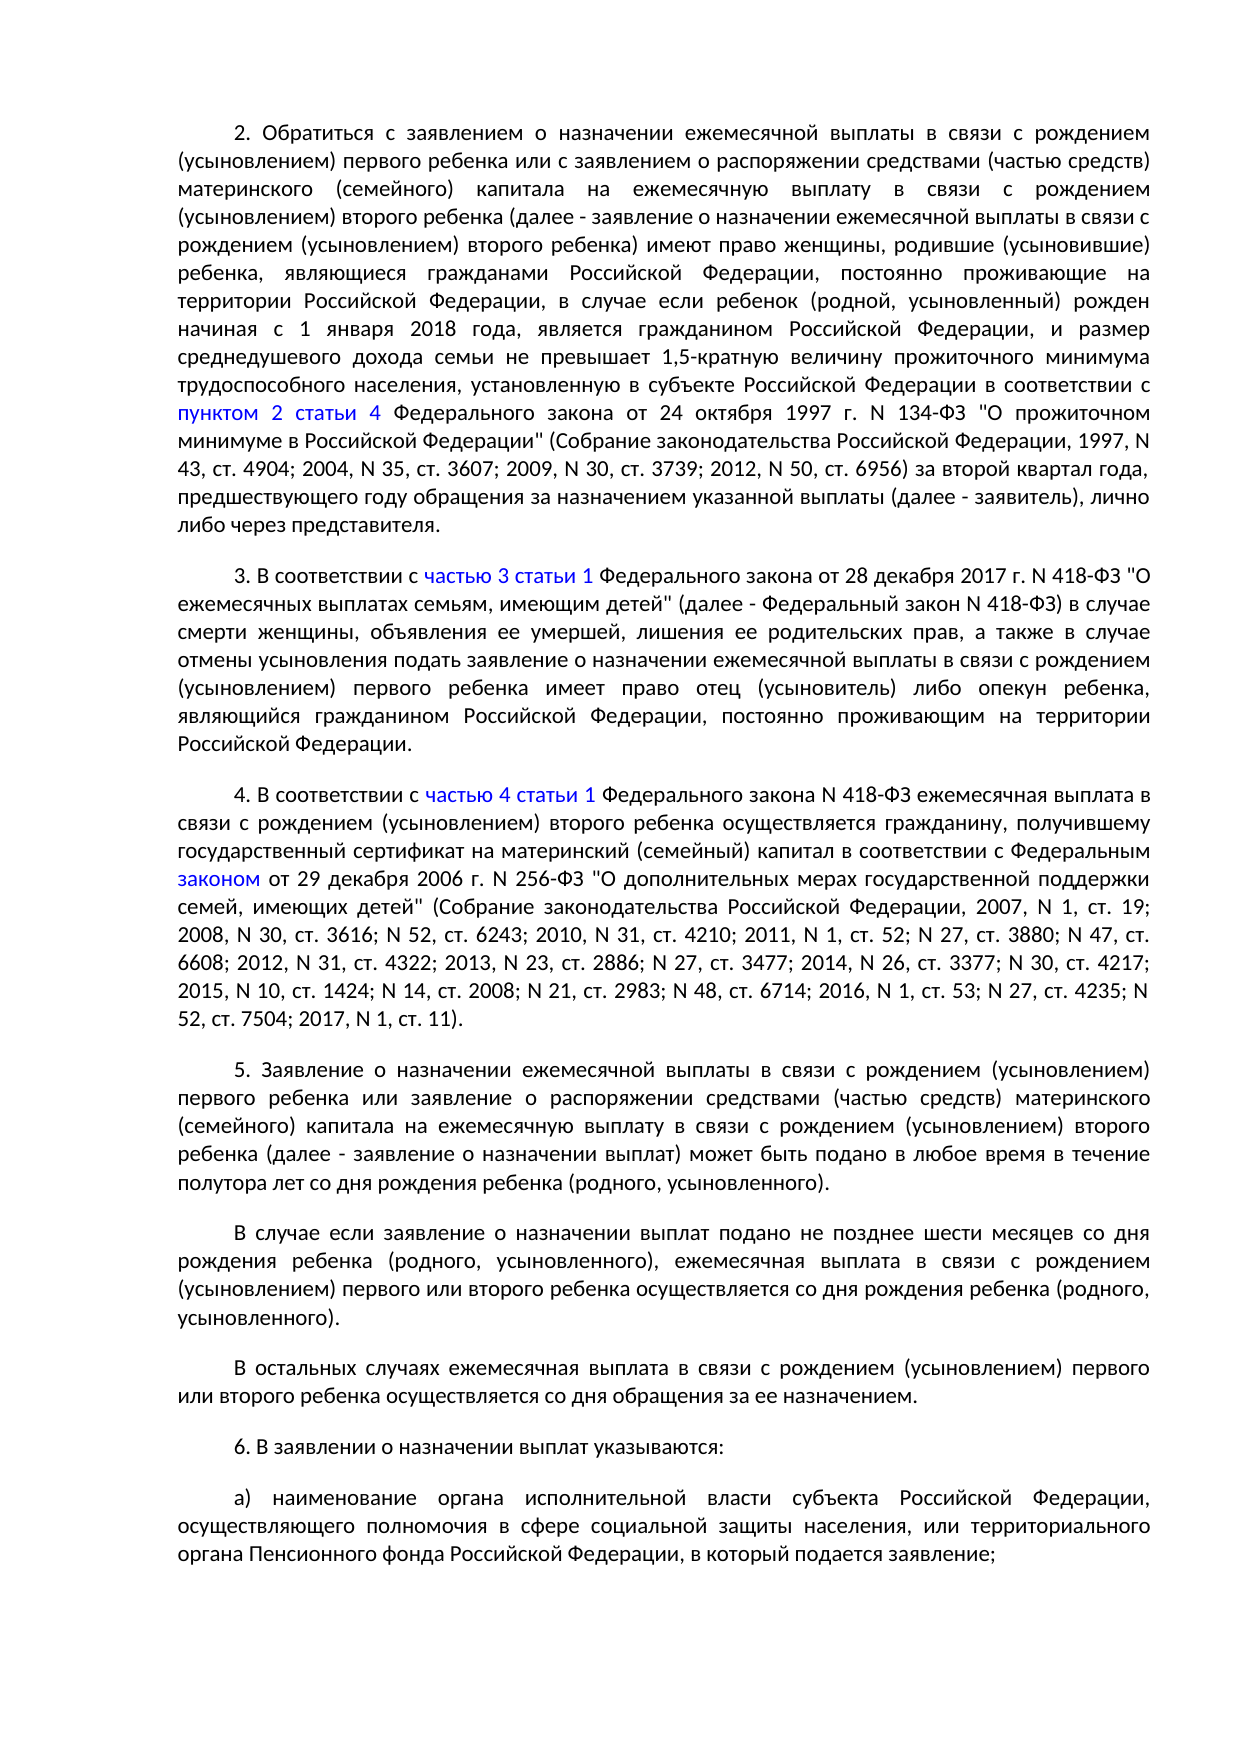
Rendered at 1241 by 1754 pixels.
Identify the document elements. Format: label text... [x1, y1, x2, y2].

text а) наименование органа исполнительной власти субъекта Российской Федерации, осуществляющего полномочия в сфере социальной защиты населения, или территориального органа Пенсионного фонда Российской Федерации, в который подается заявление; [177, 1483, 1152, 1567]
text 2. Обратиться с заявлением о назначении ежемесячной выплаты в связи с рождением (усыновлением) первого ребенка или с заявлением о распоряжении средствами (частью средств) материнского (семейного) капитала на ежемесячную выплату в связи с рождением (усыновлением) второго ребенка (далее - заявление о назначении ежемесячной выплаты в связи с рождением (усыновлением) второго ребенка) имеют право женщины, родившие (усыновившие) ребенка, являющиеся гражданами Российской Федерации, постоянно проживающие на территории Российской Федерации, в случае если ребенок (родной, усыновленный) рожден начиная с 1 января 2018 года, является гражданином Российской Федерации, и размер среднедушевого дохода семьи не превышает 1,5-кратную величину прожиточного минимума трудоспособного населения, установленную в субъекте Российской Федерации в соответствии с пунктом 2 статьи 4 Федерального закона от 24 октября 1997 г. N 134-ФЗ "О прожиточном минимуме в Российской Федерации" (Собрание законодательства Российской Федерации, 1997, N 43, ст. 4904; 2004, N 35, ст. 3607; 2009, N 30, ст. 3739; 2012, N 50, ст. 6956) за второй квартал года, предшествующего году обращения за назначением указанной выплаты (далее - заявитель), лично либо через представителя. [177, 118, 1152, 538]
text 5. Заявление о назначении ежемесячной выплаты в связи с рождением (усыновлением) первого ребенка или заявление о распоряжении средствами (частью средств) материнского (семейного) капитала на ежемесячную выплату в связи с рождением (усыновлением) второго ребенка (далее - заявление о назначении выплат) может быть подано в любое время в течение полутора лет со дня рождения ребенка (родного, усыновленного). [177, 1056, 1152, 1196]
text В остальных случаях ежемесячная выплата в связи с рождением (усыновлением) первого или второго ребенка осуществляется со дня обращения за ее назначением. [177, 1353, 1152, 1409]
text 3. В соответствии с частью 3 статьи 1 Федерального закона от 28 декабря 2017 г. N 418-ФЗ "О ежемесячных выплатах семьям, имеющим детей" (далее - Федеральный закон N 418-ФЗ) в случае смерти женщины, объявления ее умершей, лишения ее родительских прав, а также в случае отмены усыновления подать заявление о назначении ежемесячной выплаты в связи с рождением (усыновлением) первого ребенка имеет право отец (усыновитель) либо опекун ребенка, являющийся гражданином Российской Федерации, постоянно проживающим на территории Российской Федерации. [177, 561, 1152, 757]
text 4. В соответствии с частью 4 статьи 1 Федерального закона N 418-ФЗ ежемесячная выплата в связи с рождением (усыновлением) второго ребенка осуществляется гражданину, получившему государственный сертификат на материнский (семейный) капитал в соответствии с Федеральным законом от 29 декабря 2006 г. N 256-ФЗ "О дополнительных мерах государственной поддержки семей, имеющих детей" (Собрание законодательства Российской Федерации, 2007, N 1, ст. 19; 2008, N 30, ст. 3616; N 52, ст. 6243; 2010, N 31, ст. 4210; 2011, N 1, ст. 52; N 27, ст. 3880; N 47, ст. 6608; 2012, N 31, ст. 4322; 2013, N 23, ст. 2886; N 27, ст. 3477; 2014, N 26, ст. 3377; N 30, ст. 4217; 2015, N 10, ст. 1424; N 14, ст. 2008; N 21, ст. 2983; N 48, ст. 6714; 2016, N 1, ст. 53; N 27, ст. 4235; N 52, ст. 7504; 2017, N 1, ст. 11). [177, 780, 1152, 1033]
text В случае если заявление о назначении выплат подано не позднее шести месяцев со дня рождения ребенка (родного, усыновленного), ежемесячная выплата в связи с рождением (усыновлением) первого или второго ребенка осуществляется со дня рождения ребенка (родного, усыновленного). [177, 1218, 1152, 1331]
text 6. В заявлении о назначении выплат указываются: [177, 1432, 1152, 1461]
